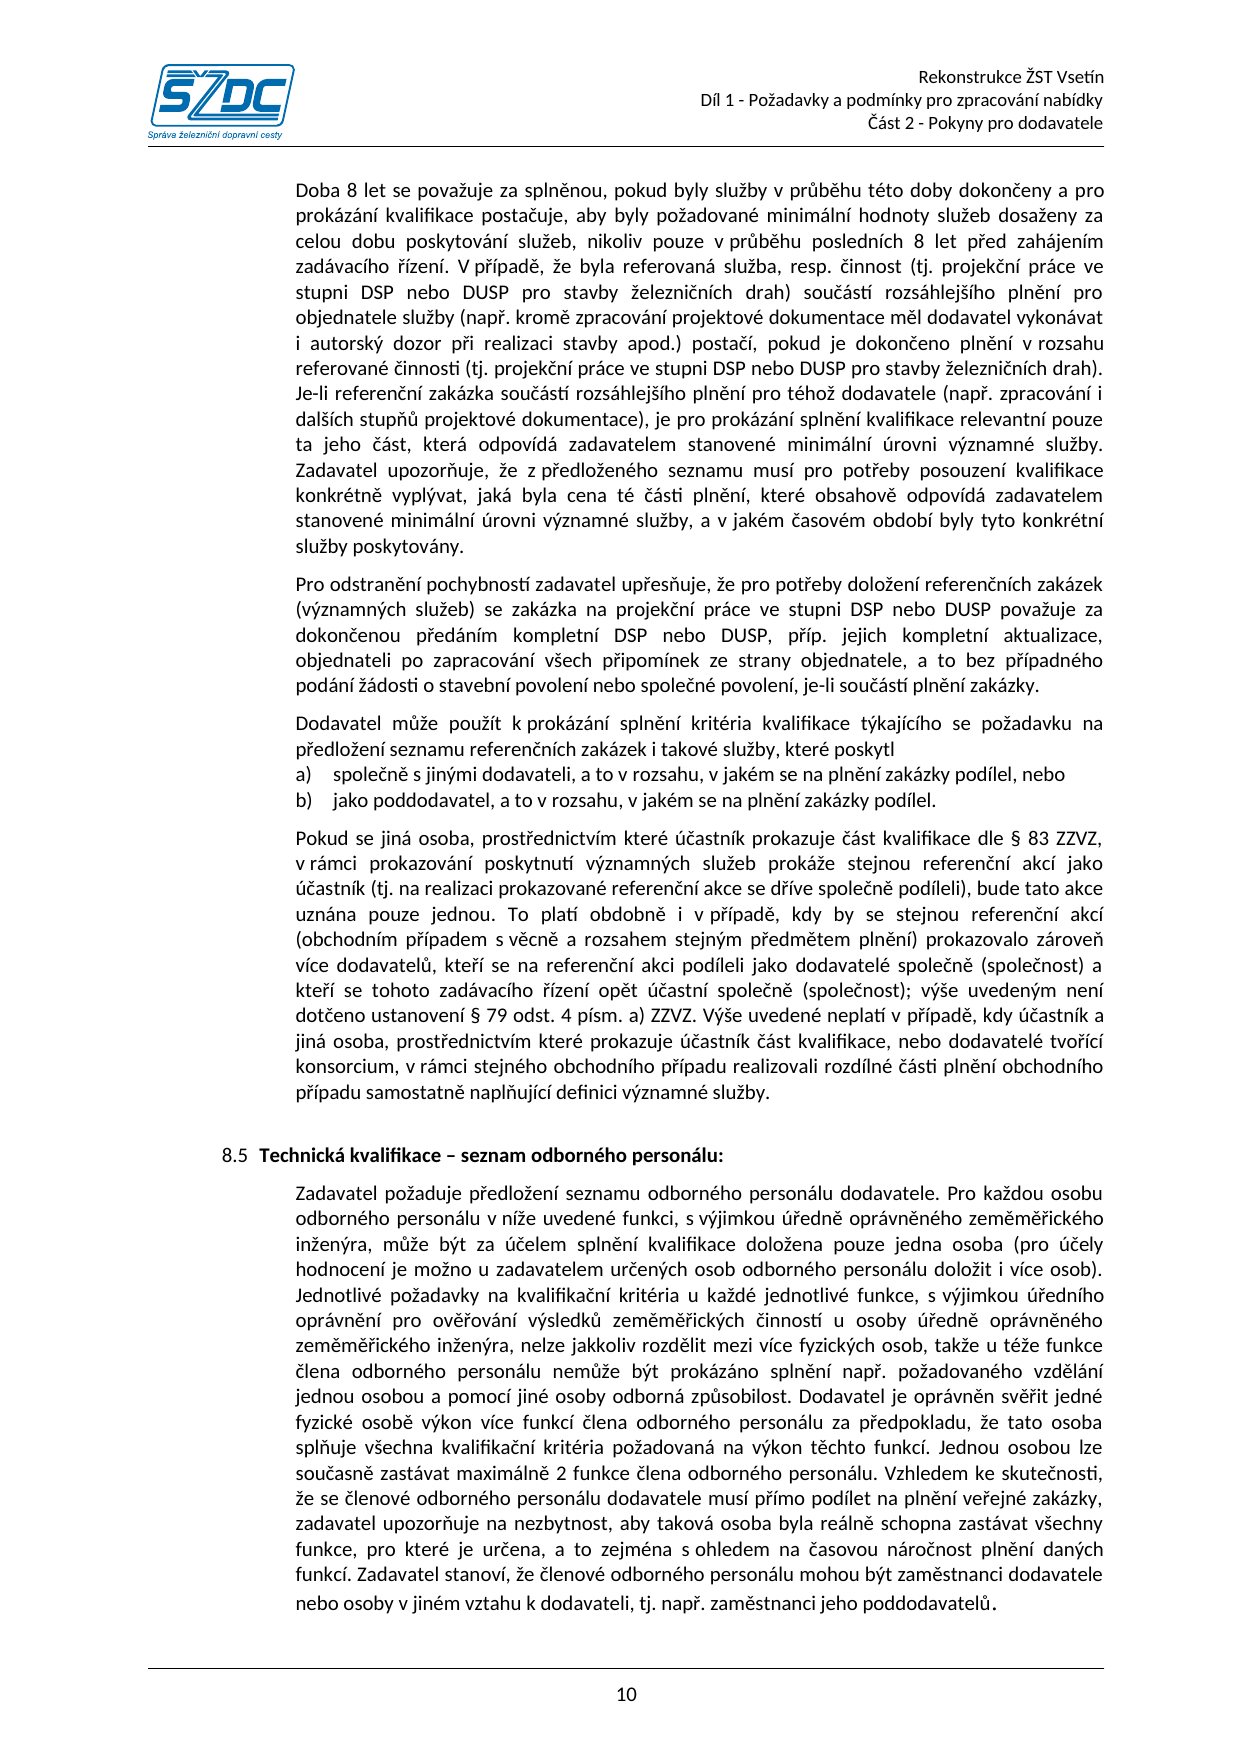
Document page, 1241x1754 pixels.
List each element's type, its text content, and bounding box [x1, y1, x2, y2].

list Technická kvalifikace – seznam odborného personálu: [222, 1142, 1104, 1168]
text Doba 8 let se považuje za splněnou, pokud byly služby v průběhu této doby dokončeny a pro prokázání kvalifikace postačuje, aby byly požadované minimální hodnoty služeb dosaženy za celou dobu poskytování služeb, nikoliv pouze v průběhu posledních 8 let před zahájením zadávacího řízení. V případě, že byla referovaná služba, resp. činnost (tj. projekční práce ve stupni DSP nebo DUSP pro stavby železničních drah) součástí rozsáhlejšího plnění pro objednatele služby (např. kromě zpracování projektové dokumentace měl dodavatel vykonávat i autorský dozor při realizaci stavby apod.) postačí, pokud je dokončeno plnění v rozsahu referované činnosti (tj. projekční práce ve stupni DSP nebo DUSP pro stavby železničních drah). Je-li referenční zakázka součástí rozsáhlejšího plnění pro téhož dodavatele (např. zpracování i dalších stupňů projektové dokumentace), je pro prokázání splnění kvalifikace relevantní pouze ta jeho část, která odpovídá zadavatelem stanovené minimální úrovni významné služby. Zadavatel upozorňuje, že z předloženého seznamu musí pro potřeby posouzení kvalifikace konkrétně vyplývat, jaká byla cena té části plnění, které obsahově odpovídá zadavatelem stanovené minimální úrovni významné služby, a v jakém časovém období byly tyto konkrétní služby poskytovány. [295, 177, 1104, 558]
text Dodavatel může použít k prokázání splnění kritéria kvalifikace týkajícího se požadavku na předložení seznamu referenčních zakázek i takové služby, které poskytl [295, 711, 1104, 761]
text Pokud se jiná osoba, prostřednictvím které účastník prokazuje část kvalifikace dle § 83 ZZVZ, v rámci prokazování poskytnutí významných služeb prokáže stejnou referenční akcí jako účastník (tj. na realizaci prokazované referenční akce se dříve společně podíleli), bude tato akce uznána pouze jednou. To platí obdobně i v případě, kdy by se stejnou referenční akcí (obchodním případem s věcně a rozsahem stejným předmětem plnění) prokazovalo zároveň více dodavatelů, kteří se na referenční akci podíleli jako dodavatelé společně (společnost) a kteří se tohoto zadávacího řízení opět účastní společně (společnost); výše uvedeným není dotčeno ustanovení § 79 odst. 4 písm. a) ZZVZ. Výše uvedené neplatí v případě, kdy účastník a jiná osoba, prostřednictvím které prokazuje účastník část kvalifikace, nebo dodavatelé tvořící konsorcium, v rámci stejného obchodního případu realizovali rozdílné části plnění obchodního případu samostatně naplňující definici významné služby. [295, 825, 1104, 1104]
list jako poddodavatel, a to v rozsahu, v jakém se na plnění zakázky podílel. [295, 787, 1104, 812]
list společně s jinými dodavateli, a to v rozsahu, v jakém se na plnění zakázky podílel, nebo [295, 761, 1104, 787]
text Zadavatel požaduje předložení seznamu odborného personálu dodavatele. Pro každou osobu odborného personálu v níže uvedené funkci, s výjimkou úředně oprávněného zeměměřického inženýra, může být za účelem splnění kvalifikace doložena pouze jedna osoba (pro účely hodnocení je možno u zadavatelem určených osob odborného personálu doložit i více osob). Jednotlivé požadavky na kvalifikační kritéria u každé jednotlivé funkce, s výjimkou úředního oprávnění pro ověřování výsledků zeměměřických činností u osoby úředně oprávněného zeměměřického inženýra, nelze jakkoliv rozdělit mezi více fyzických osob, takže u téže funkce člena odborného personálu nemůže být prokázáno splnění např. požadovaného vzdělání jednou osobou a pomocí jiné osoby odborná způsobilost. Dodavatel je oprávněn svěřit jedné fyzické osobě výkon více funkcí člena odborného personálu za předpokladu, že tato osoba splňuje všechna kvalifikační kritéria požadovaná na výkon těchto funkcí. Jednou osobou lze současně zastávat maximálně 2 funkce člena odborného personálu. Vzhledem ke skutečnosti, že se členové odborného personálu dodavatele musí přímo podílet na plnění veřejné zakázky, zadavatel upozorňuje na nezbytnost, aby taková osoba byla reálně schopna zastávat všechny funkce, pro které je určena, a to zejména s ohledem na časovou náročnost plnění daných funkcí. Zadavatel stanoví, že členové odborného personálu mohou být zaměstnanci dodavatele nebo osoby v jiném vztahu k dodavateli, tj. např. zaměstnanci jeho poddodavatelů. [295, 1180, 1104, 1616]
text Pro odstranění pochybností zadavatel upřesňuje, že pro potřeby doložení referenčních zakázek (významných služeb) se zakázka na projekční práce ve stupni DSP nebo DUSP považuje za dokončenou předáním kompletní DSP nebo DUSP, příp. jejich kompletní aktualizace, objednateli po zapracování všech připomínek ze strany objednatele, a to bez případného podání žádosti o stavební povolení nebo společné povolení, je-li součástí plnění zakázky. [295, 571, 1104, 698]
